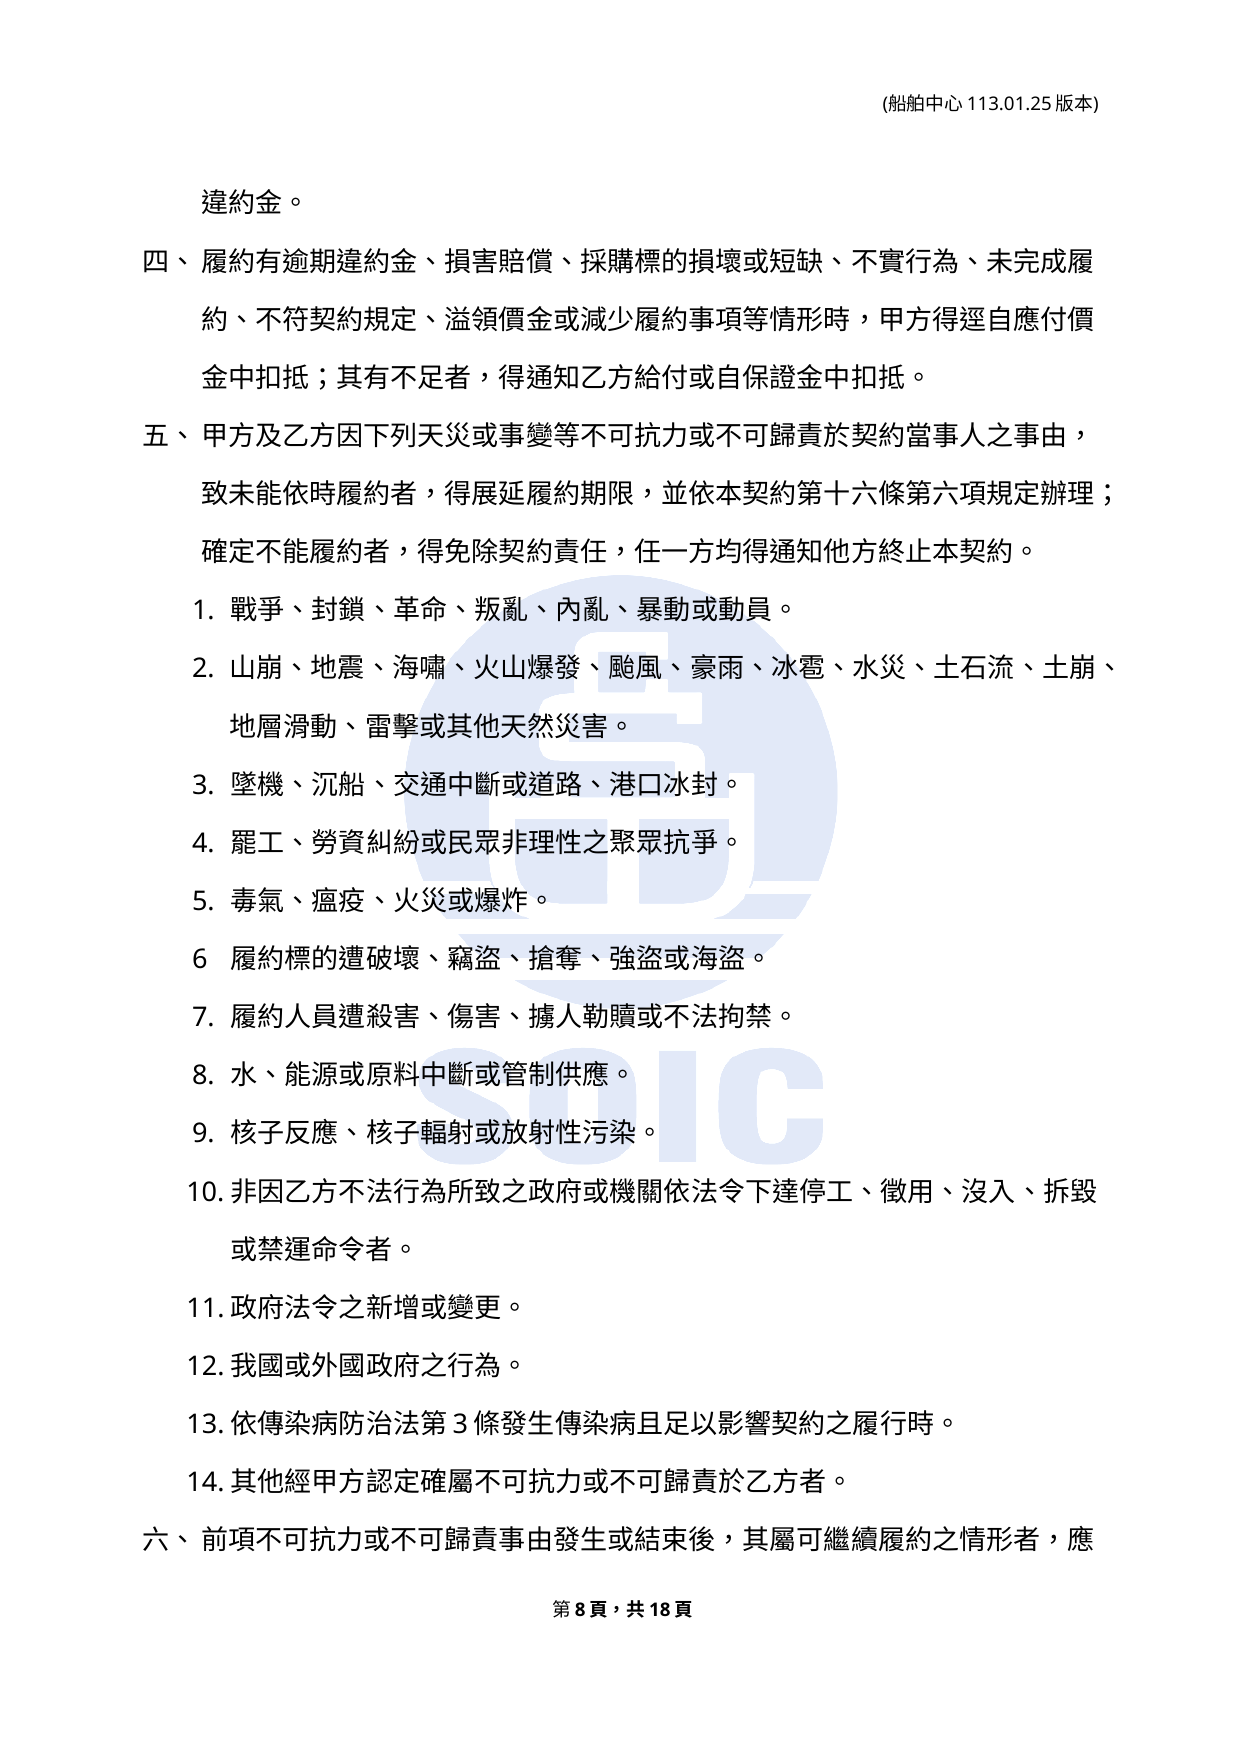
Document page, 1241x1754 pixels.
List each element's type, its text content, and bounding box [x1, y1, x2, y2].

text 10. 非因乙方不法行為所致之政府或機關依法令下達停工、徵用、沒入、拆毀 [142, 1160, 1098, 1218]
text 8. 水、能源或原料中斷或管制供應。 [192, 1044, 1098, 1102]
text 9. 核子反應、核子輻射或放射性污染。 [192, 1102, 1098, 1160]
text 11. 政府法令之新增或變更。 [186, 1276, 1098, 1334]
text 7. 履約人員遭殺害、傷害、擄人勒贖或不法拘禁。 [192, 986, 1098, 1044]
list 甲方及乙方因下列天災或事變等不可抗力或不可歸責於契約當事人之事由，致未能依時履約者，得展延履約期限，並依本契約第十六條第六項規定辦理；確定不能履約者，得免除契約責任，任一方均得通知他方終止本契約。 [142, 404, 1098, 579]
text 3. 墜機、沉船、交通中斷或道路、港口冰封。 [192, 753, 1098, 811]
list 山崩、地震、海嘯、火山爆發、颱風、豪雨、冰雹、水災、土石流、土崩、地層滑動、雷擊或其他天然災害。 [192, 637, 1098, 753]
text 或禁運命令者。 [142, 1218, 1098, 1276]
text 13. 依傳染病防治法第3條發生傳染病且足以影響契約之履行時。 [186, 1393, 1098, 1451]
list 戰爭、封鎖、革命、叛亂、內亂、暴動或動員。 [192, 579, 1098, 637]
text 5. 毒氣、瘟疫、火災或爆炸。 [192, 869, 1098, 928]
text 14. 其他經甲方認定確屬不可抗力或不可歸責於乙方者。 [186, 1451, 1098, 1509]
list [142, 1509, 1098, 1567]
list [142, 172, 1098, 230]
text 4. 罷工、勞資糾紛或民眾非理性之聚眾抗爭。 [192, 811, 1098, 869]
text 6 履約標的遭破壞、竊盜、搶奪、強盜或海盜。 [192, 928, 1098, 986]
text 12. 我國或外國政府之行為。 [186, 1334, 1098, 1393]
list 履約有逾期違約金、損害賠償、採購標的損壞或短缺、不實行為、未完成履約、不符契約規定、溢領價金或減少履約事項等情形時，甲方得逕自應付價金中扣抵；其有不足者，得通知乙方給付或自保證金中扣抵。 [142, 230, 1098, 404]
